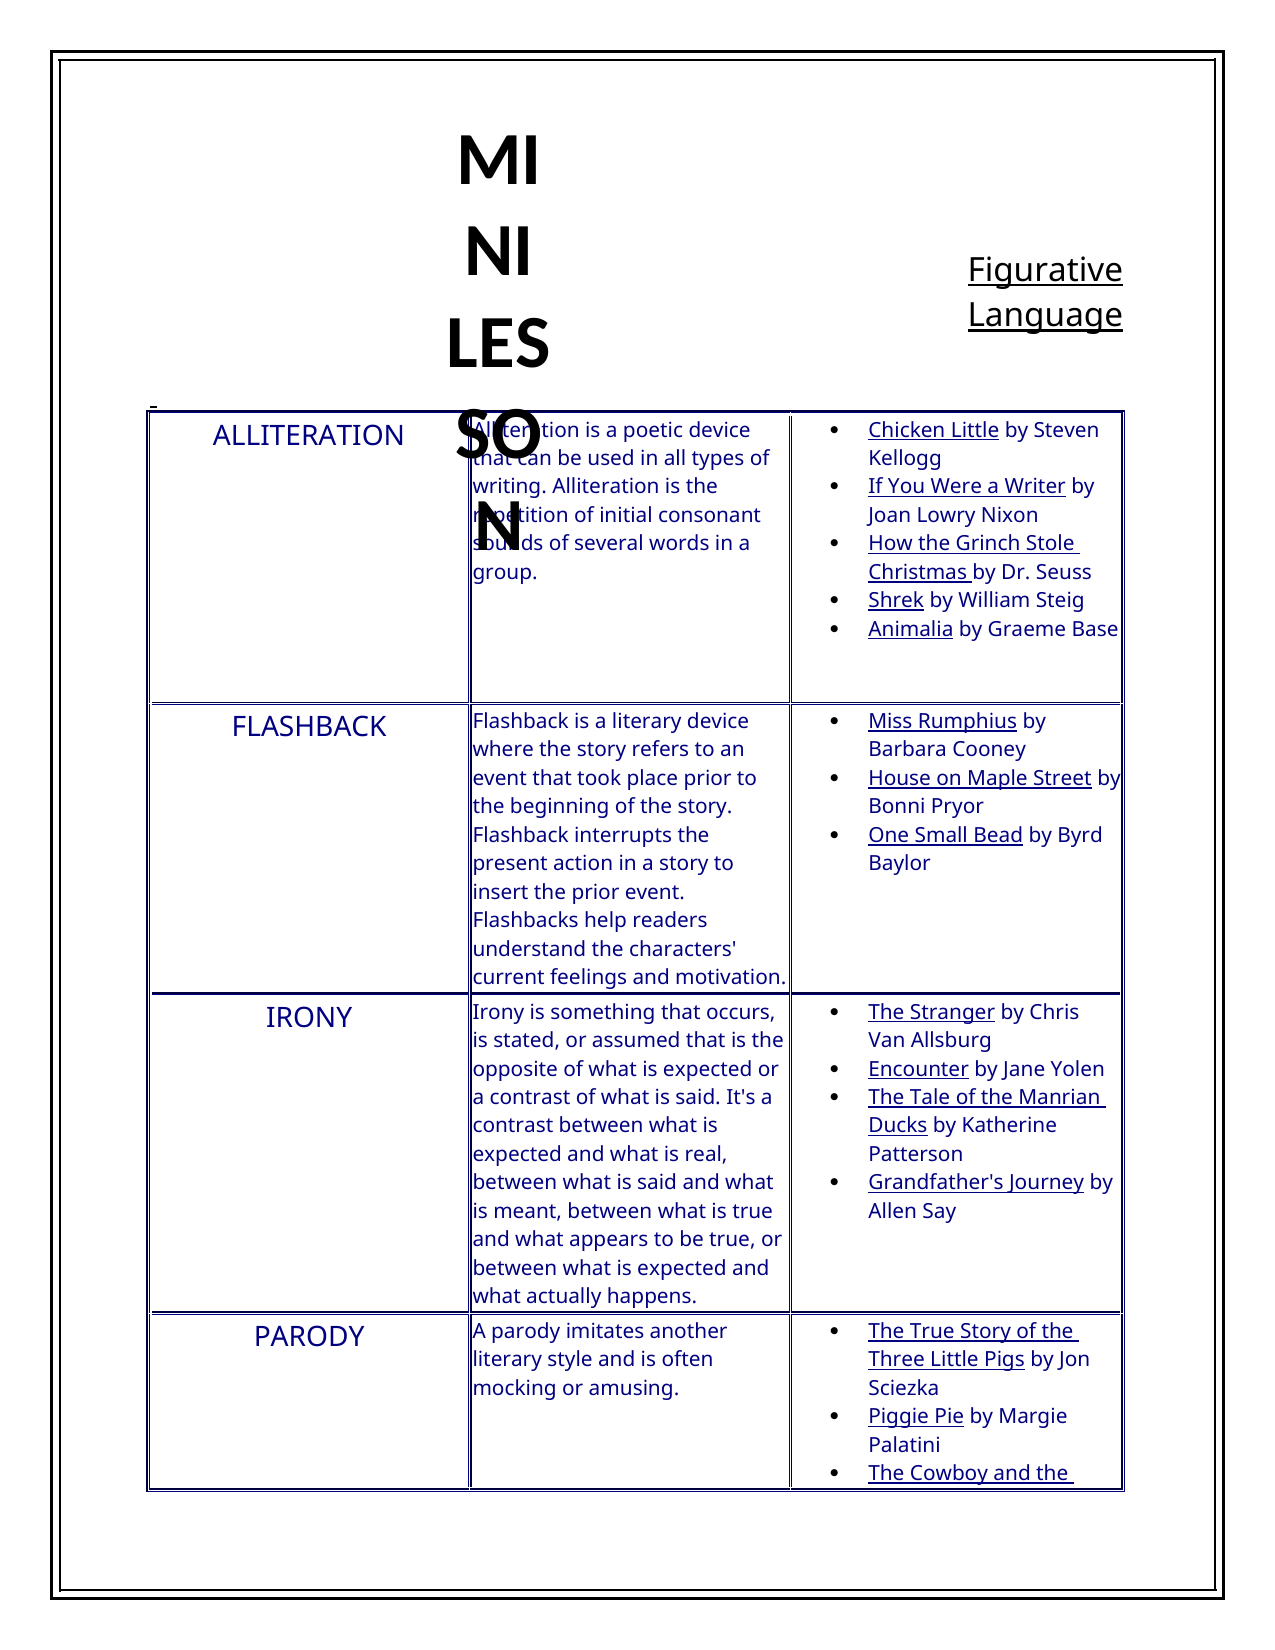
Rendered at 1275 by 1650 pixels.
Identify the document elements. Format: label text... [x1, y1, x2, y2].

table_cell The Stranger by Chris Van Allsburg Encounter by Jane Yolen The Tale of the Manrian Ducks by Katherine Patterson Grandfather's Journey by Allen Say [792, 992, 1121, 1311]
table_cell Miss Rumphius by Barbara Cooney House on Maple Street by Bonni Pryor One Small Bead by Byrd Baylor [792, 701, 1122, 992]
table_header Alliteration is a poetic device that can be used in all types of writing. Alliteration is the repetition of initial consonant sounds of several words in a group. [472, 413, 791, 701]
table_cell IRONY [150, 992, 468, 1311]
table_header ALLITERATION [150, 413, 468, 701]
table_header Chicken Little by Steven Kellogg If You Were a Writer by Joan Lowry Nixon How the Grinch Stole Christmas by Dr. Seuss Shrek by William Steig Animalia by Graeme Base [791, 413, 1121, 701]
table_cell PARODY [150, 1311, 470, 1488]
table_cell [470, 1315, 791, 1488]
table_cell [791, 1311, 1122, 1488]
table_cell FLASHBACK [150, 701, 468, 992]
table_cell Irony is something that occurs, is stated, or assumed that is the opposite of what is expected or a contrast of what is said. It's a contrast between what is expected and what is real, between what is said and what is meant, between what is true and what appears to be true, or between what is expected and what actually happens. [472, 995, 789, 1311]
text Figurative Language [525, 246, 1125, 337]
table_cell Flashback is a literary device where the story refers to an event that took place prior to the beginning of the story. Flashback interrupts the present action in a story to insert the prior event. Flashbacks help readers understand the characters' current feelings and motivation. [472, 705, 789, 992]
